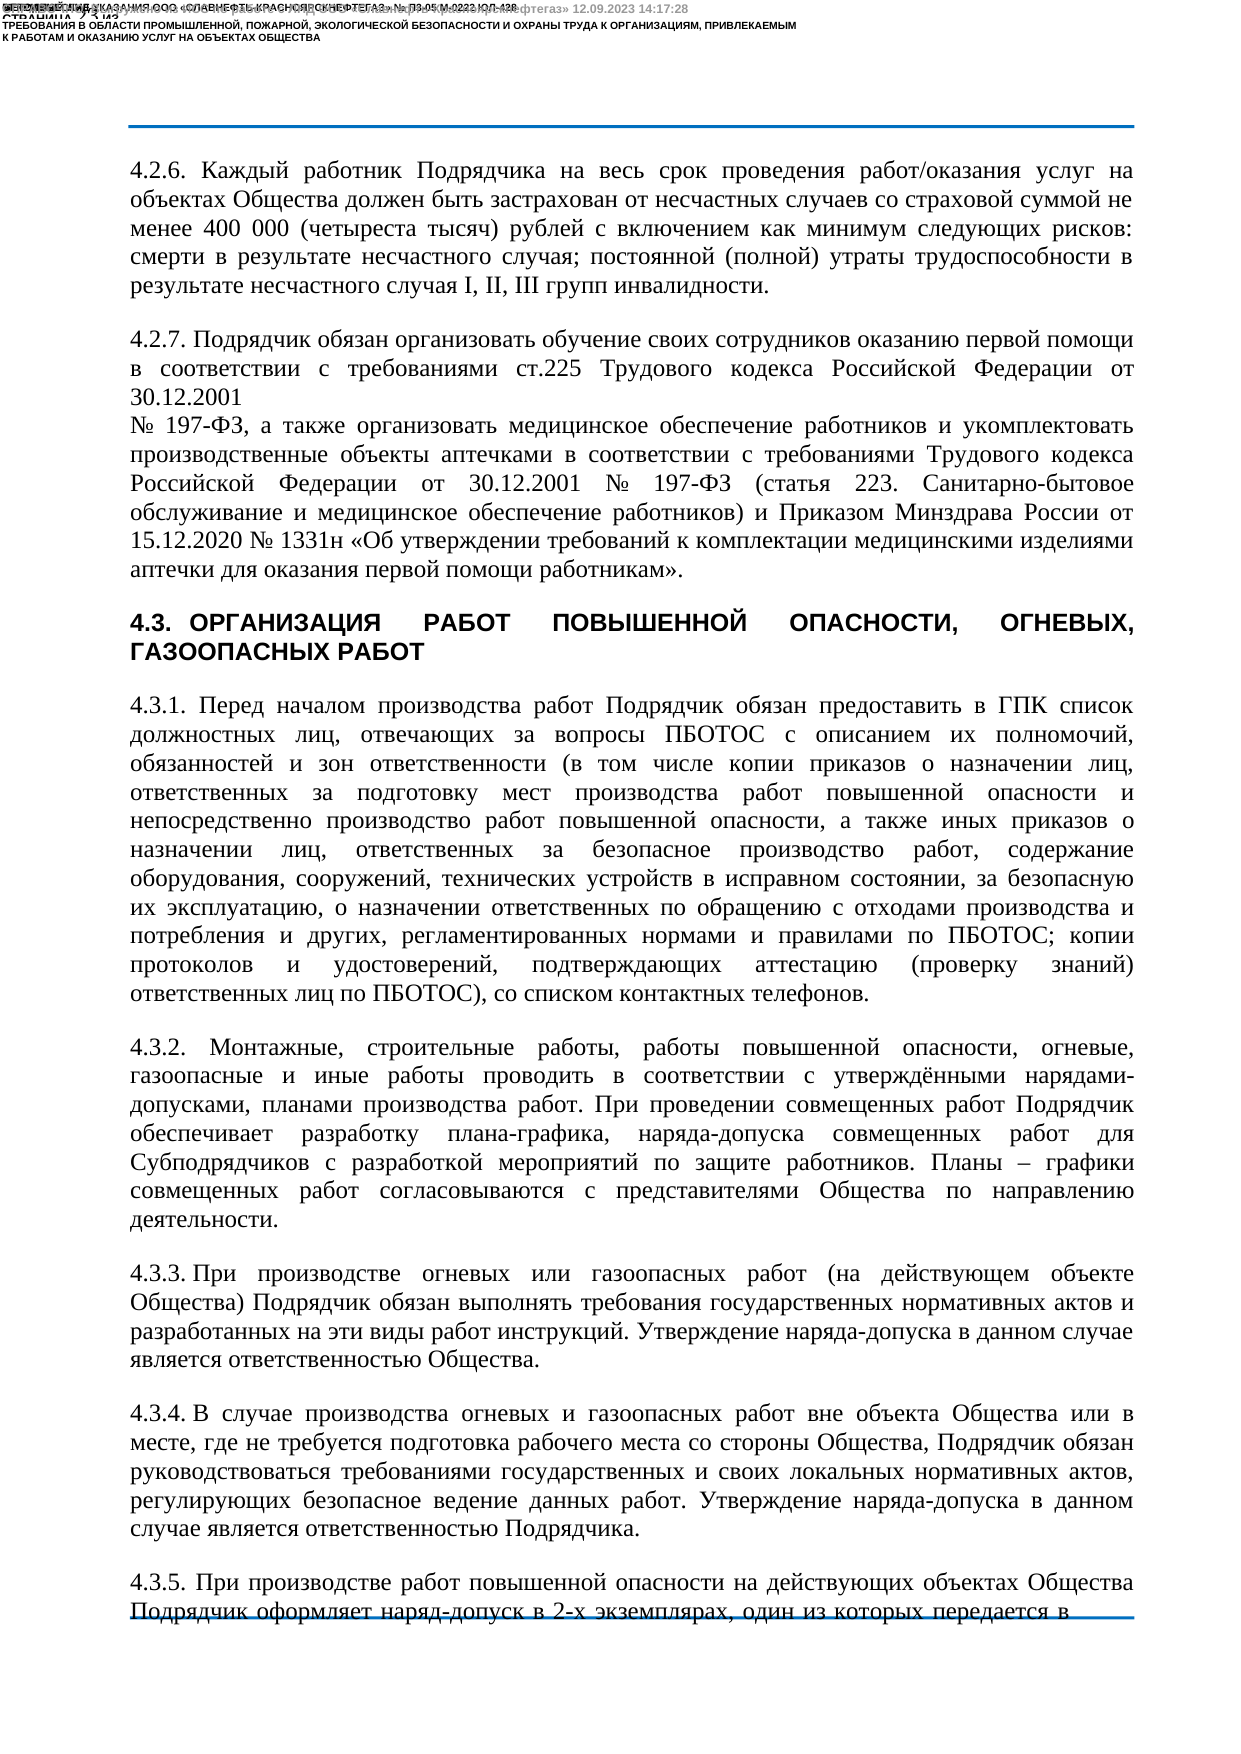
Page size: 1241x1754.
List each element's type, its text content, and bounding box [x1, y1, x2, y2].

text № 197-ФЗ, а также организовать медицинское обеспечение работников и укомплектовать производственные объекты аптечками в соответствии с требованиями Трудового кодекса Российской Федерации от 30.12.2001 № 197-ФЗ (статья 223. Санитарно-бытовое обслуживание и медицинское обеспечение работников) и Приказом Минздрава России от 15.12.2020 № 1331н «Об утверждении требований к комплектации медицинскими изделиями аптечки для оказания первой помощи работникам». [130, 410, 1134, 583]
list Монтажные, строительные работы, работы повышенной опасности, огневые, газоопасные и иные работы проводить в соответствии с утверждёнными нарядами-допусками, планами производства работ. При проведении совмещенных работ Подрядчик обеспечивает разработку плана-графика, наряда-допуска совмещенных работ для Субподрядчиков с разработкой мероприятий по защите работников. Планы – графики совмещенных работ согласовываются с представителями Общества по направлению деятельности. [130, 1032, 1134, 1233]
list Каждый работник Подрядчика на весь срок проведения работ/оказания услуг на объектах Общества должен быть застрахован от несчастных случаев со страховой суммой не менее 400 000 (четыреста тысяч) рублей с включением как минимум следующих рисков: смерти в результате несчастного случая; постоянной (полной) утраты трудоспособности в результате несчастного случая I, II, III групп инвалидности. [130, 155, 1134, 299]
list В случае производства огневых и газоопасных работ вне объекта Общества или в месте, где не требуется подготовка рабочего места со стороны Общества, Подрядчик обязан руководствоваться требованиями государственных и своих локальных нормативных актов, регулирующих безопасное ведение данных работ. Утверждение наряда-допуска в данном случае является ответственностью Подрядчика. [130, 1398, 1134, 1542]
list Подрядчик обязан организовать обучение своих сотрудников оказанию первой помощи в соответствии с требованиями ст.225 Трудового кодекса Российской Федерации от 30.12.2001 [130, 324, 1135, 410]
list При производстве огневых или газоопасных работ (на действующем объекте Общества) Подрядчик обязан выполнять требования государственных нормативных актов и разработанных на эти виды работ инструкций. Утверждение наряда-допуска в данном случае является ответственностью Общества. [130, 1258, 1134, 1373]
subtitle ОРГАНИЗАЦИЯ РАБОТ ПОВЫШЕННОЙ ОПАСНОСТИ, ОГНЕВЫХ, ГАЗООПАСНЫХ РАБОТ [130, 608, 1134, 666]
list Перед началом производства работ Подрядчик обязан предоставить в ГПК список должностных лиц, отвечающих за вопросы ПБОТОС с описанием их полномочий, обязанностей и зон ответственности (в том числе копии приказов о назначении лиц, ответственных за подготовку мест производства работ повышенной опасности и непосредственно производство работ повышенной опасности, а также иных приказов о назначении лиц, ответственных за безопасное производство работ, содержание оборудования, сооружений, технических устройств в исправном состоянии, за безопасную их эксплуатацию, о назначении ответственных по обращению с отходами производства и потребления и других, регламентированных нормами и правилами по ПБОТОС; копии протоколов и удостоверений, подтверждающих аттестацию (проверку знаний) ответственных лиц по ПБОТОС), со списком контактных телефонов. [130, 690, 1134, 1007]
list При производстве работ повышенной опасности на действующих объектах Общества Подрядчик оформляет наряд-допуск в 2-х экземплярах, один из которых передается в [130, 1567, 1134, 1625]
